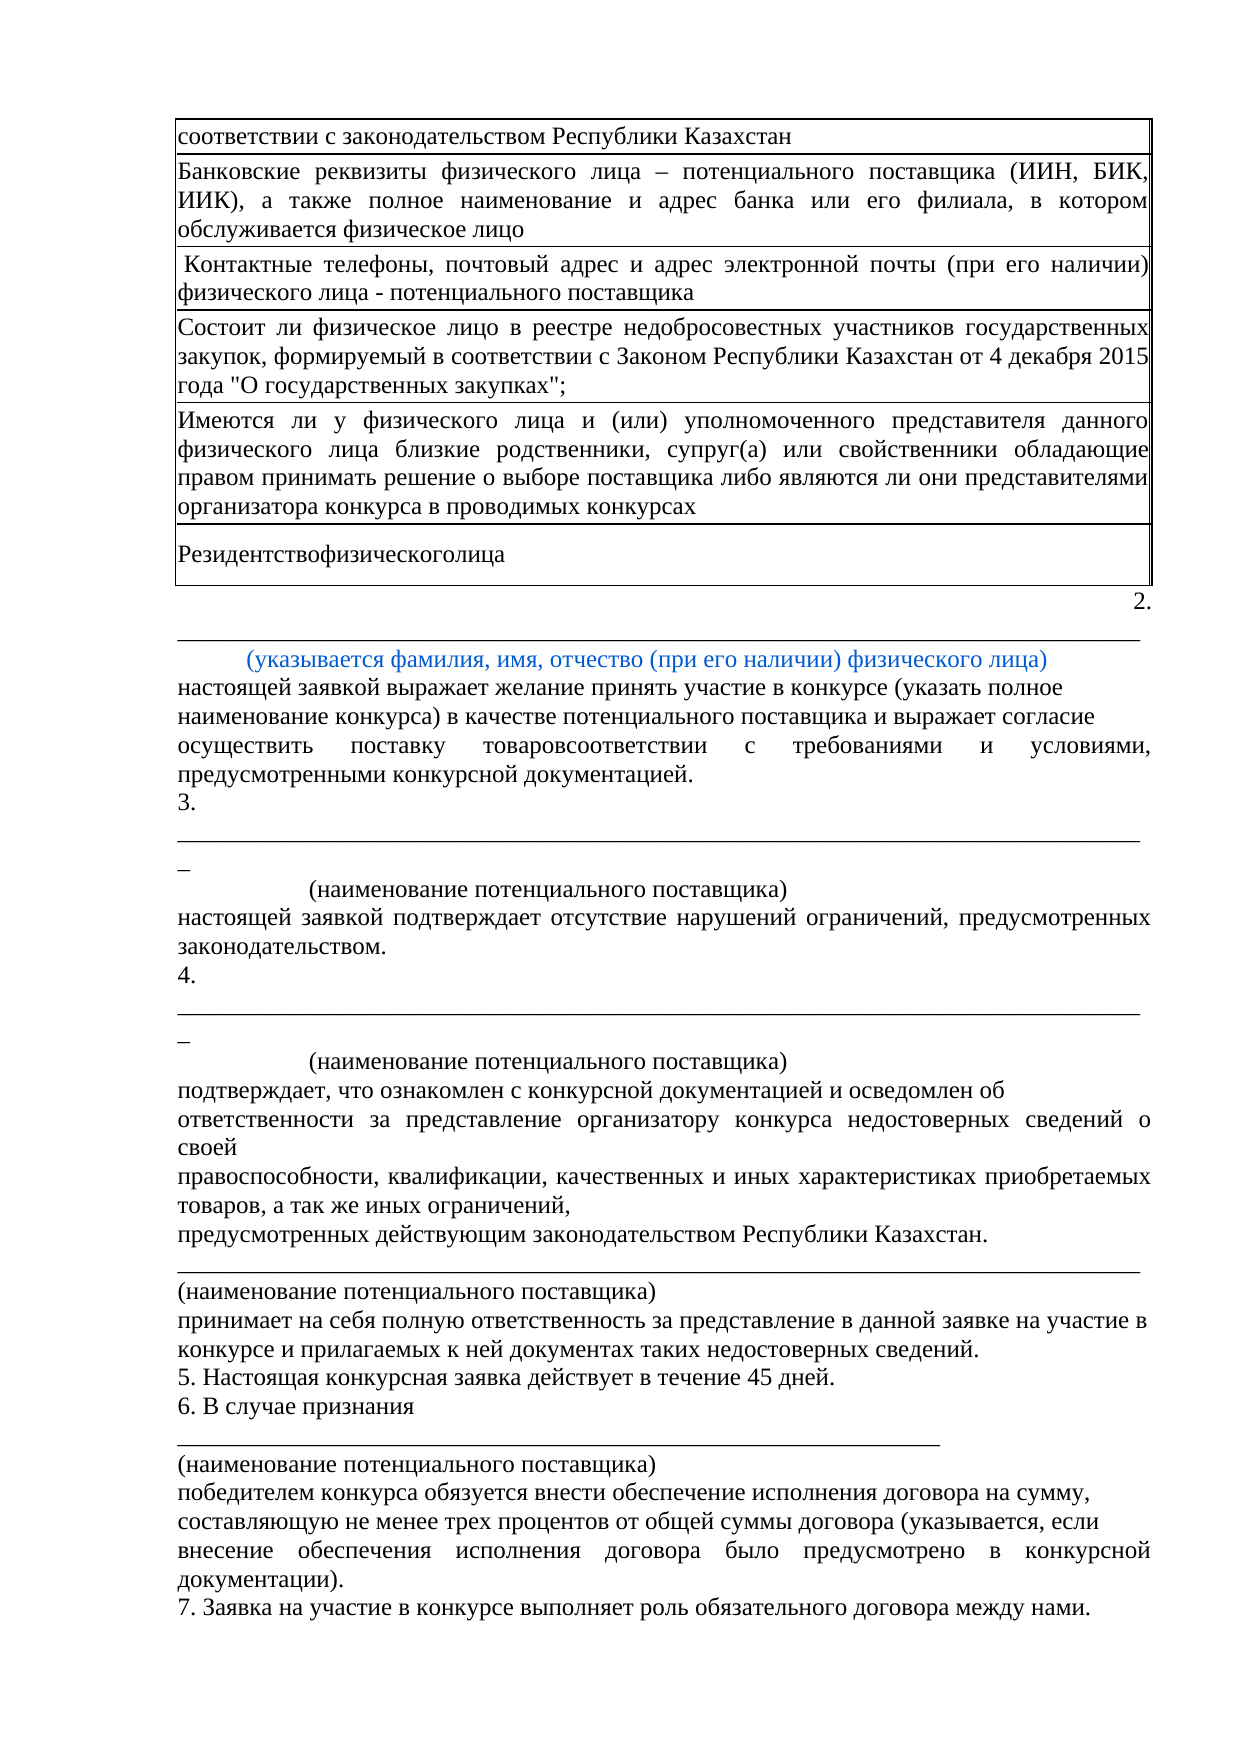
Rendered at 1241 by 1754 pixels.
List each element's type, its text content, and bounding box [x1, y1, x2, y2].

text составляющую не менее трех процентов от общей суммы договора (указывается, если [177, 1506, 1152, 1535]
text ответственности за представление организатору конкурса недостоверных сведений о своей [177, 1104, 1152, 1161]
text _____________________________________________________________________________ (наименование потенциального поставщика) [177, 1247, 1152, 1305]
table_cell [176, 120, 1149, 153]
text внесение обеспечения исполнения договора было предусмотрено в конкурсной документации). [177, 1535, 1152, 1592]
table_cell Контактные телефоны, почтовый адрес и адрес электронной почты (при его наличии) физического лица - потенциального поставщика [176, 247, 1149, 309]
text подтверждает, что ознакомлен с конкурсной документацией и осведомлен об [177, 1075, 1152, 1104]
text (наименование потенциального поставщика) [177, 1046, 1152, 1075]
text предусмотренных действующим законодательством Республики Казахстан. [177, 1219, 1152, 1247]
text осуществить поставку товаровсоответствии с требованиями и условиями, предусмотренными конкурсной документацией. [177, 730, 1152, 787]
text принимает на себя полную ответственность за представление в данной заявке на участие в [177, 1305, 1152, 1334]
text (указывается фамилия, имя, отчество (при его наличии) физического лица) [177, 644, 1152, 672]
table_cell Cостоит ли физическое лицо в реестре недобросовестных участников государственных закупок, формируемый в соответствии с Законом Республики Казахстан от 4 декабря 2015 года "О государственных закупках"; [176, 310, 1149, 402]
text 4. ______________________________________________________________________________ [177, 960, 1152, 1046]
text настоящей заявкой выражает желание принять участие в конкурсе (указать полное [177, 672, 1152, 701]
text 3. ______________________________________________________________________________ [177, 787, 1152, 874]
table_cell Банковские реквизиты физического лица – потенциального поставщика (ИИН, БИК, ИИК), а также полное наименование и адрес банка или его филиала, в котором обслуживается физическое лицо [176, 154, 1149, 246]
text 5. Настоящая конкурсная заявка действует в течение 45 дней. [177, 1362, 1152, 1391]
text правоспособности, квалификации, качественных и иных характеристиках приобретаемых товаров, а так же иных ограничений, [177, 1161, 1152, 1219]
text _____________________________________________________________ [177, 1420, 1152, 1449]
text 2. _____________________________________________________________________________ [177, 586, 1152, 644]
text конкурсе и прилагаемых к ней документах таких недостоверных сведений. [177, 1334, 1152, 1362]
text наименование конкурса) в качестве потенциального поставщика и выражает согласие [177, 701, 1152, 730]
text (наименование потенциального поставщика) [177, 874, 1152, 902]
table_cell Имеются ли у физического лица и (или) уполномоченного представителя данного физического лица близкие родственники, супруг(а) или свойственники обладающие правом принимать решение о выборе поставщика либо являются ли они представителями организатора конкурса в проводимых конкурсах [176, 403, 1149, 523]
table_cell Резидентствофизическоголица [176, 524, 1149, 584]
text (наименование потенциального поставщика) [177, 1449, 1152, 1477]
text 6. В случае признания [177, 1391, 1152, 1420]
text победителем конкурса обязуется внести обеспечение исполнения договора на сумму, [177, 1477, 1152, 1506]
text 7. Заявка на участие в конкурсе выполняет роль обязательного договора между нами. [177, 1592, 1152, 1621]
text настоящей заявкой подтверждает отсутствие нарушений ограничений, предусмотренных законодательством. [177, 902, 1152, 960]
